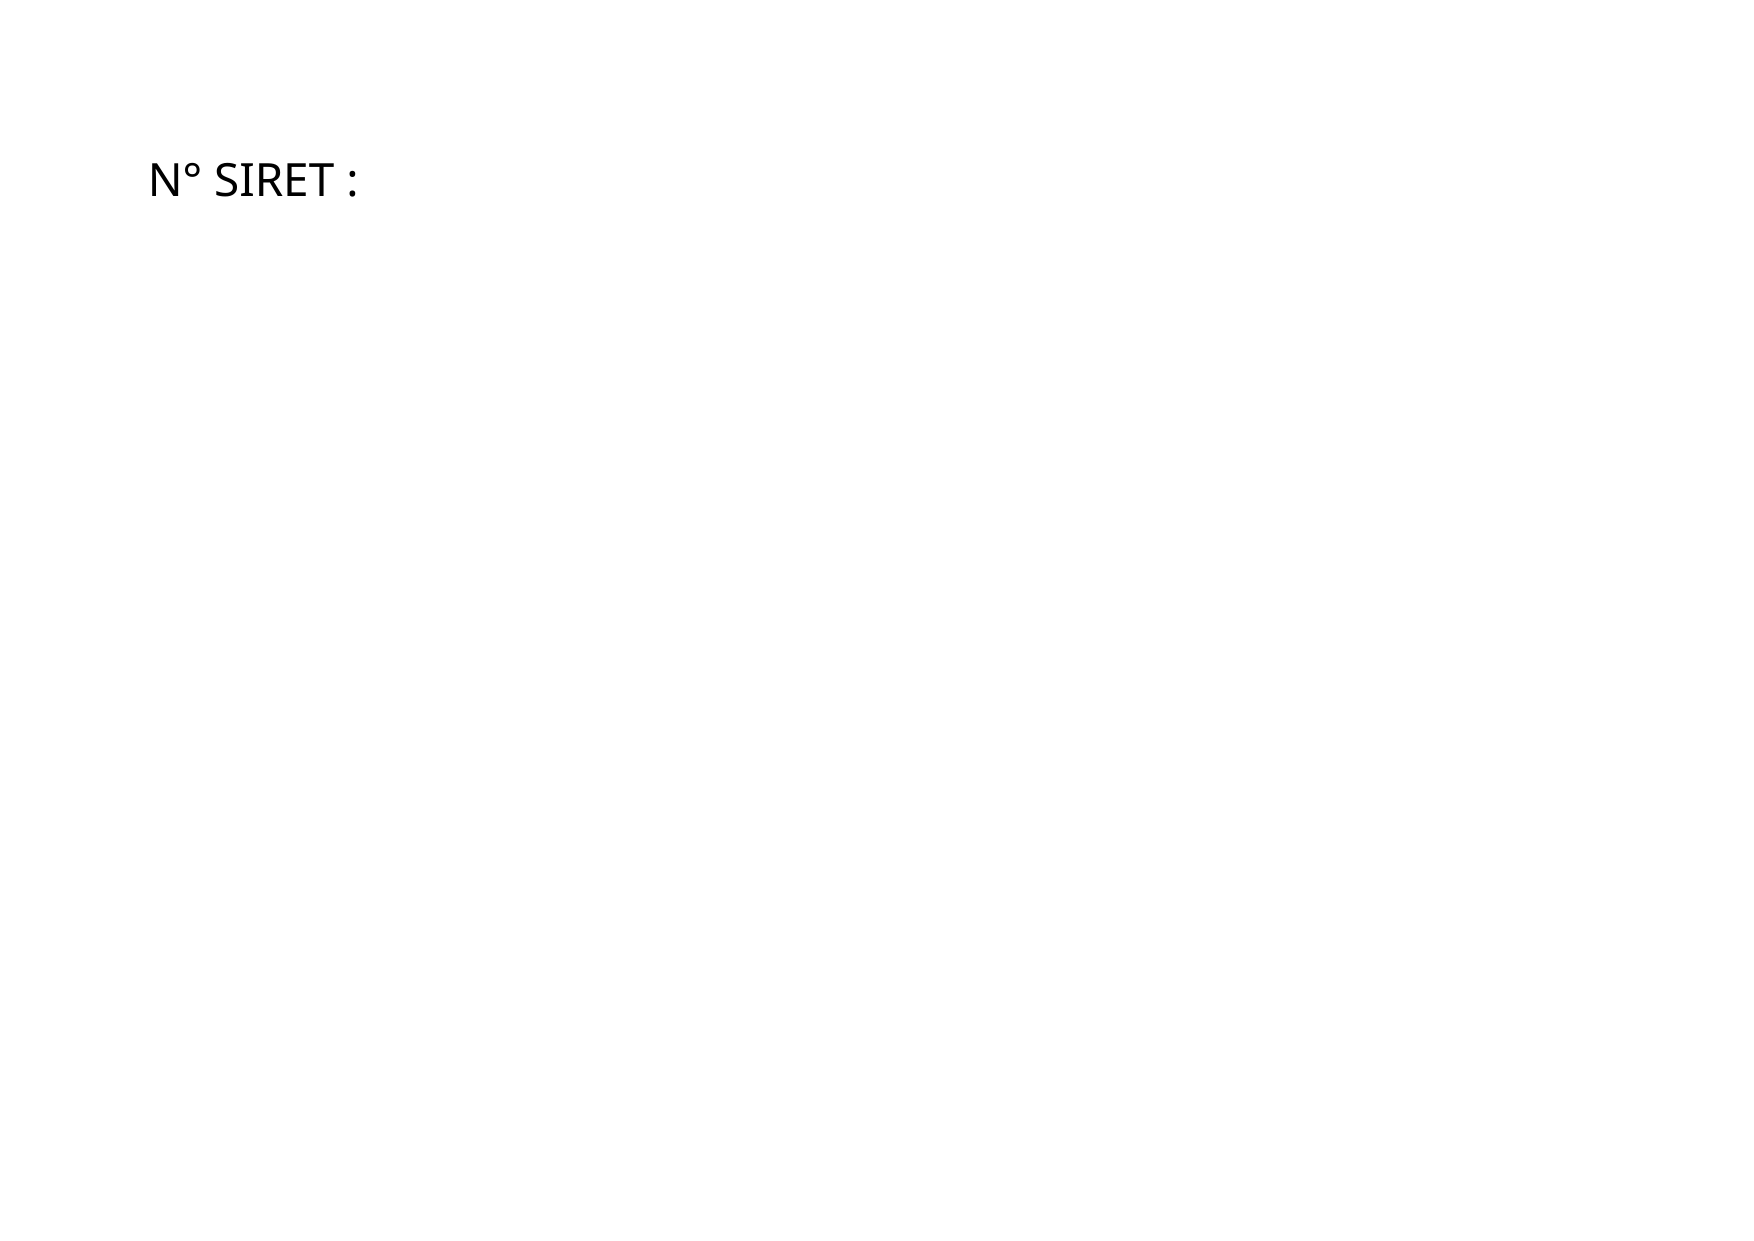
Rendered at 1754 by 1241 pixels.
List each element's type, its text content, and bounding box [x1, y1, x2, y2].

text N° SIRET : [148, 148, 1606, 210]
